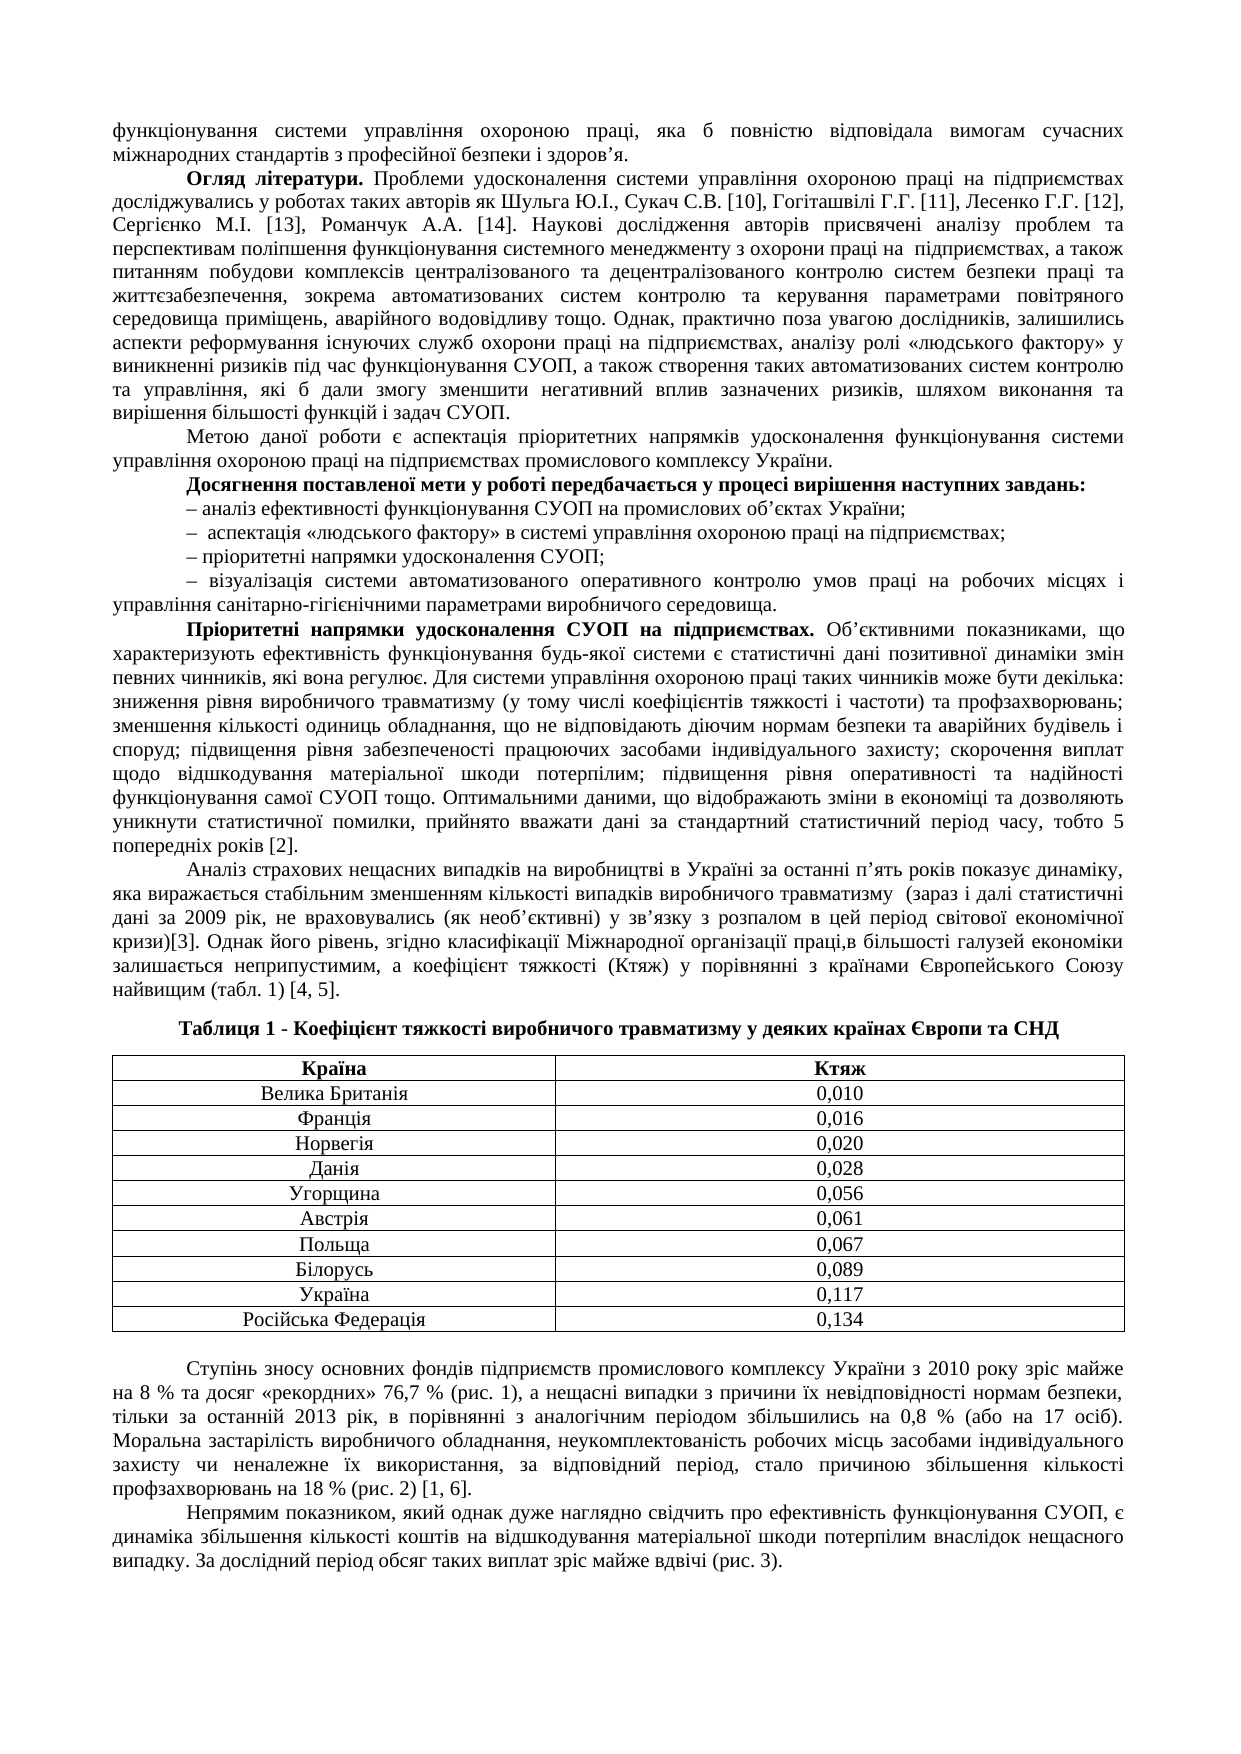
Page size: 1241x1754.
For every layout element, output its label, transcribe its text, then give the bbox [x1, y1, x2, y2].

table_cell 0,061 [556, 1206, 1124, 1230]
text – візуалізація системи автоматизованого оперативного контролю умов праці на робочих місцях і управління санітарно-гігієнічними параметрами виробничого середовища. [112, 568, 1125, 616]
text Непрямим показником, який однак дуже наглядно свідчить про ефективність функціонування СУОП, є динаміка збільшення кількості коштів на відшкодування матеріальної шкоди потерпілим внаслідок нещасного випадку. За дослідний період обсяг таких виплат зріс майже вдвічі (рис. 3). [112, 1500, 1125, 1572]
text – аспектація «людського фактору» в системі управління охороною праці на підприємствах; [186, 520, 1125, 544]
text Досягнення поставленої мети у роботі передбачається у процесі вирішення наступних завдань: [112, 472, 1125, 496]
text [112, 118, 1125, 166]
table_cell Австрія [113, 1206, 555, 1230]
text Таблиця 1 - Коефіцієнт тяжкості виробничого травматизму у деяких країнах Європи та СНД [112, 1016, 1125, 1040]
table_cell 0,010 [556, 1081, 1124, 1105]
text – пріоритетні напрямки удосконалення СУОП; [186, 544, 1125, 568]
table_cell 0,134 [556, 1307, 1124, 1331]
table_cell Білорусь [113, 1257, 555, 1281]
text Огляд літератури. Проблеми удосконалення системи управління охороною праці на підприємствах досліджувались у роботах таких авторів як Шульга Ю.І., Сукач С.В. [10], Гогіташвілі Г.Г. [11], Лесенко Г.Г. [12], Сергієнко М.І. [13], Романчук А.А. [14]. Наукові дослідження авторів присвячені аналізу проблем та перспективам поліпшення функціонування системного менеджменту з охорони праці на підприємствах, а також питанням побудови комплексів централізованого та децентралізованого контролю систем безпеки праці та життєзабезпечення, зокрема автоматизованих систем контролю та керування параметрами повітряного середовища приміщень, аварійного водовідливу тощо. Однак, практично поза увагою дослідників, залишились аспекти реформування існуючих служб охорони праці на підприємствах, аналізу ролі «людського фактору» у виникненні ризиків під час функціонування СУОП, а також створення таких автоматизованих систем контролю та управління, які б дали змогу зменшити негативний вплив зазначених ризиків, шляхом виконання та вирішення більшості функцій і задач СУОП. [112, 166, 1125, 424]
table_cell Україна [113, 1282, 555, 1306]
table_header Країна [113, 1056, 555, 1080]
text Ступінь зносу основних фондів підприємств промислового комплексу України з 2010 року зріс майже на 8 % та досяг «рекордних» 76,7 % (рис. 1), а нещасні випадки з причини їх невідповідності нормам безпеки, тільки за останній 2013 рік, в порівнянні з аналогічним періодом збільшились на 0,8 % (або на 17 осіб). Моральна застарілість виробничого обладнання, неукомплектованість робочих місць засобами індивідуального захисту чи неналежне їх використання, за відповідний період, стало причиною збільшення кількості профзахворювань на 18 % (рис. 2) [1, 6]. [112, 1356, 1125, 1500]
table_cell 0,056 [556, 1181, 1124, 1205]
table_cell Норвегія [113, 1131, 555, 1155]
table_header Ктяж [556, 1056, 1124, 1080]
text Пріоритетні напрямки удосконалення СУОП на підприємствах. Об’єктивними показниками, що характеризують ефективність функціонування будь-якої системи є статистичні дані позитивної динаміки змін певних чинників, які вона регулює. Для системи управління охороною праці таких чинників може бути декілька: зниження рівня виробничого травматизму (у тому числі коефіцієнтів тяжкості і частоти) та профзахворювань; зменшення кількості одиниць обладнання, що не відповідають діючим нормам безпеки та аварійних будівель і споруд; підвищення рівня забезпеченості працюючих засобами індивідуального захисту; скорочення виплат щодо відшкодування матеріальної шкоди потерпілим; підвищення рівня оперативності та надійності функціонування самої СУОП тощо. Оптимальними даними, що відображають зміни в економіці та дозволяють уникнути статистичної помилки, прийнято вважати дані за стандартний статистичний період часу, тобто 5 попередніх років [2]. [112, 616, 1125, 857]
table_cell Польща [113, 1231, 555, 1256]
table_cell Російська Федерація [113, 1307, 555, 1331]
text Метою даної роботи є аспектація пріоритетних напрямків удосконалення функціонування системи управління охороною праці на підприємствах промислового комплексу України. [112, 424, 1125, 472]
table_cell 0,020 [556, 1131, 1124, 1155]
table_cell 0,067 [556, 1231, 1124, 1256]
table_cell Велика Британія [113, 1081, 555, 1105]
table_cell Угорщина [113, 1181, 555, 1205]
text Аналіз страхових нещасних випадків на виробництві в Україні за останні п’ять років показує динаміку, яка виражається стабільним зменшенням кількості випадків виробничого травматизму (зараз і далі статистичні дані за 2009 рік, не враховувались (як необ’єктивні) у зв’язку з розпалом в цей період світової економічної кризи)[3]. Однак його рівень, згідно класифікації Міжнародної організації праці,в більшості галузей економіки залишається неприпустимим, а коефіцієнт тяжкості (Ктяж) у порівнянні з країнами Європейського Союзу найвищим (табл. 1) [4, 5]. [112, 857, 1125, 1001]
table_cell 0,028 [556, 1156, 1124, 1180]
table_cell Данія [113, 1156, 555, 1180]
table_cell Франція [113, 1106, 555, 1130]
text – аналіз ефективності функціонування СУОП на промислових об’єктах України; [150, 496, 1125, 520]
table_cell 0,117 [556, 1282, 1124, 1306]
table_cell 0,089 [556, 1257, 1124, 1281]
table_cell 0,016 [556, 1106, 1124, 1130]
